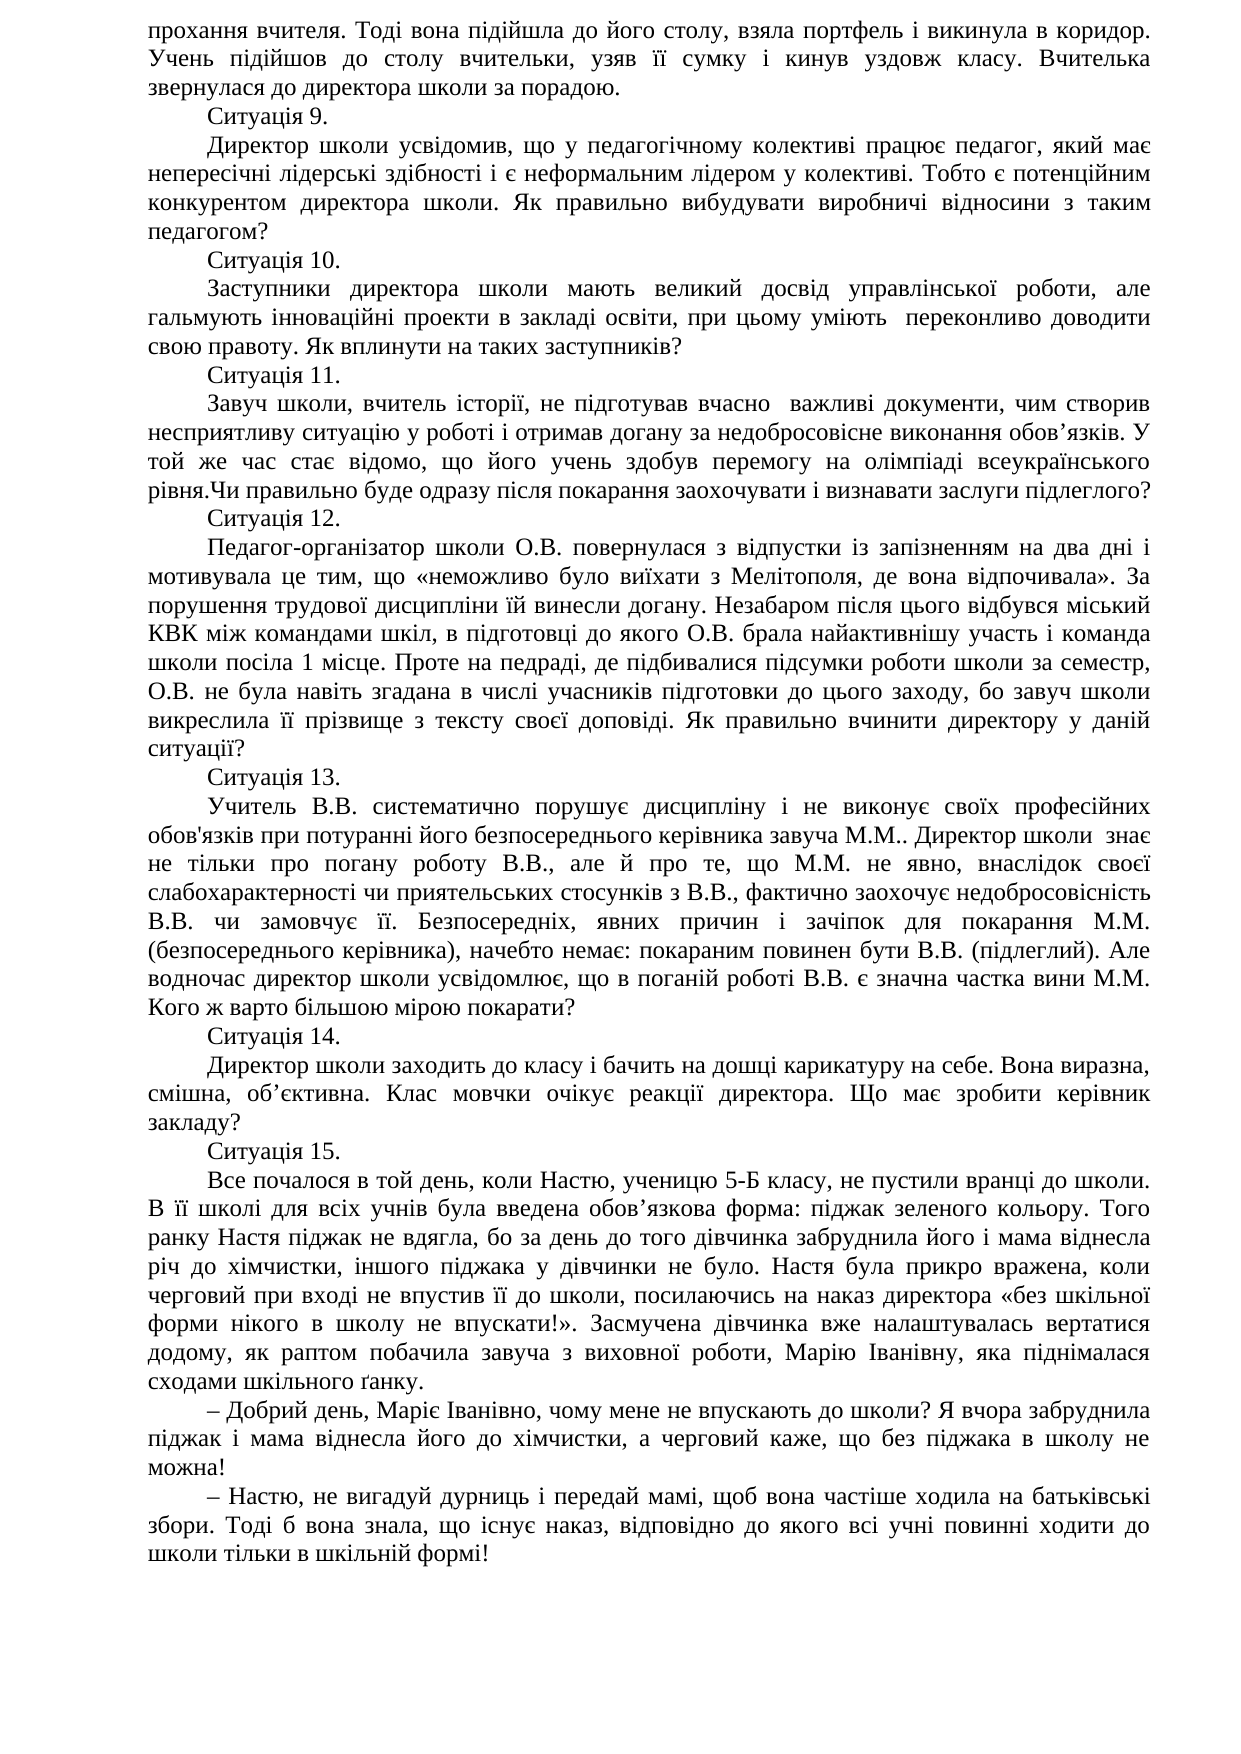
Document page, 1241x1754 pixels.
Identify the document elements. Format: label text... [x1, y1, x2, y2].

text Директор школи заходить до класу і бачить на дошці карикатуру на себе. Вона виразна, смішна, об’єктивна. Клас мовчки очікує реакції директора. Що має зробити керівник закладу? [148, 1050, 1152, 1136]
text Ситуація 9. [148, 101, 1152, 130]
text Заступники директора школи мають великий досвід управлінської роботи, але гальмують інноваційні проекти в закладі освіти, при цьому уміють переконливо доводити свою правоту. Як вплинути на таких заступників? [148, 273, 1152, 360]
text Учитель В.В. систематично порушує дисципліну і не виконує своїх професійних обов'язків при потуранні його безпосереднього керівника завуча М.М.. Директор школи знає не тільки про погану роботу В.В., але й про те, що М.М. не явно, внаслідок своєї слабохарактерності чи приятельських стосунків з В.В., фактично заохочує недобросовісність В.В. чи замовчує її. Безпосередніх, явних причин і зачіпок для покарання М.М. (безпосереднього керівника), начебто немає: покараним повинен бути В.В. (підлеглий). Але водночас директор школи усвідомлює, що в поганій роботі В.В. є значна частка вини М.М. Кого ж варто більшою мірою покарати? [148, 791, 1152, 1021]
text Ситуація 14. [148, 1021, 1152, 1050]
text Ситуація 12. [148, 503, 1152, 532]
text Ситуація 11. [148, 360, 1152, 388]
text Директор школи усвідомив, що у педагогічному колективі працює педагог, який має непересічні лідерські здібності і є неформальним лідером у колективі. Тобто є потенційним конкурентом директора школи. Як правильно вибудувати виробничі відносини з таким педагогом? [148, 130, 1152, 245]
text Ситуація 10. [148, 245, 1152, 273]
text Завуч школи, вчитель історії, не підготував вчасно важливі документи, чим створив несприятливу ситуацію у роботі і отримав догану за недобросовісне виконання обов’язків. У той же час стає відомо, що його учень здобув перемогу на олімпіаді всеукраїнського рівня.Чи правильно буде одразу після покарання заохочувати і визнавати заслуги підлеглого? [148, 388, 1152, 503]
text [148, 15, 1152, 101]
text Педагог-організатор школи О.В. повернулася з відпустки із запізненням на два дні і мотивувала це тим, що «неможливо було виїхати з Мелітополя, де вона відпочивала». За порушення трудової дисципліни їй винесли догану. Незабаром після цього відбувся міський КВК між командами шкіл, в підготовці до якого О.В. брала найактивнішу участь і команда школи посіла 1 місце. Проте на педраді, де підбивалися підсумки роботи школи за семестр, О.В. не була навіть згадана в числі учасників підготовки до цього заходу, бо завуч школи викреслила її прізвище з тексту своєї доповіді. Як правильно вчинити директору у даній ситуації? [148, 532, 1152, 762]
text – Добрий день, Маріє Іванівно, чому мене не впускають до школи? Я вчора забруднила піджак і мама віднесла його до хімчистки, а черговий каже, що без піджака в школу не можна! [148, 1395, 1152, 1481]
text Ситуація 15. [148, 1136, 1152, 1165]
text Ситуація 13. [148, 762, 1152, 791]
text Все почалося в той день, коли Настю, ученицю 5-Б класу, не пустили вранці до школи. В її школі для всіх учнів була введена обов’язкова форма: піджак зеленого кольору. Того ранку Настя піджак не вдягла, бо за день до того дівчинка забруднила його і мама віднесла річ до хімчистки, іншого піджака у дівчинки не було. Настя була прикро вражена, коли черговий при вході не впустив її до школи, посилаючись на наказ директора «без шкільної форми нікого в школу не впускати!». Засмучена дівчинка вже налаштувалась вертатися додому, як раптом побачила завуча з виховної роботи, Марію Іванівну, яка піднімалася сходами шкільного ґанку. [148, 1165, 1152, 1395]
text – Настю, не вигадуй дурниць і передай мамі, щоб вона частіше ходила на батьківські збори. Тоді б вона знала, що існує наказ, відповідно до якого всі учні повинні ходити до школи тільки в шкільній формі! [148, 1481, 1152, 1567]
